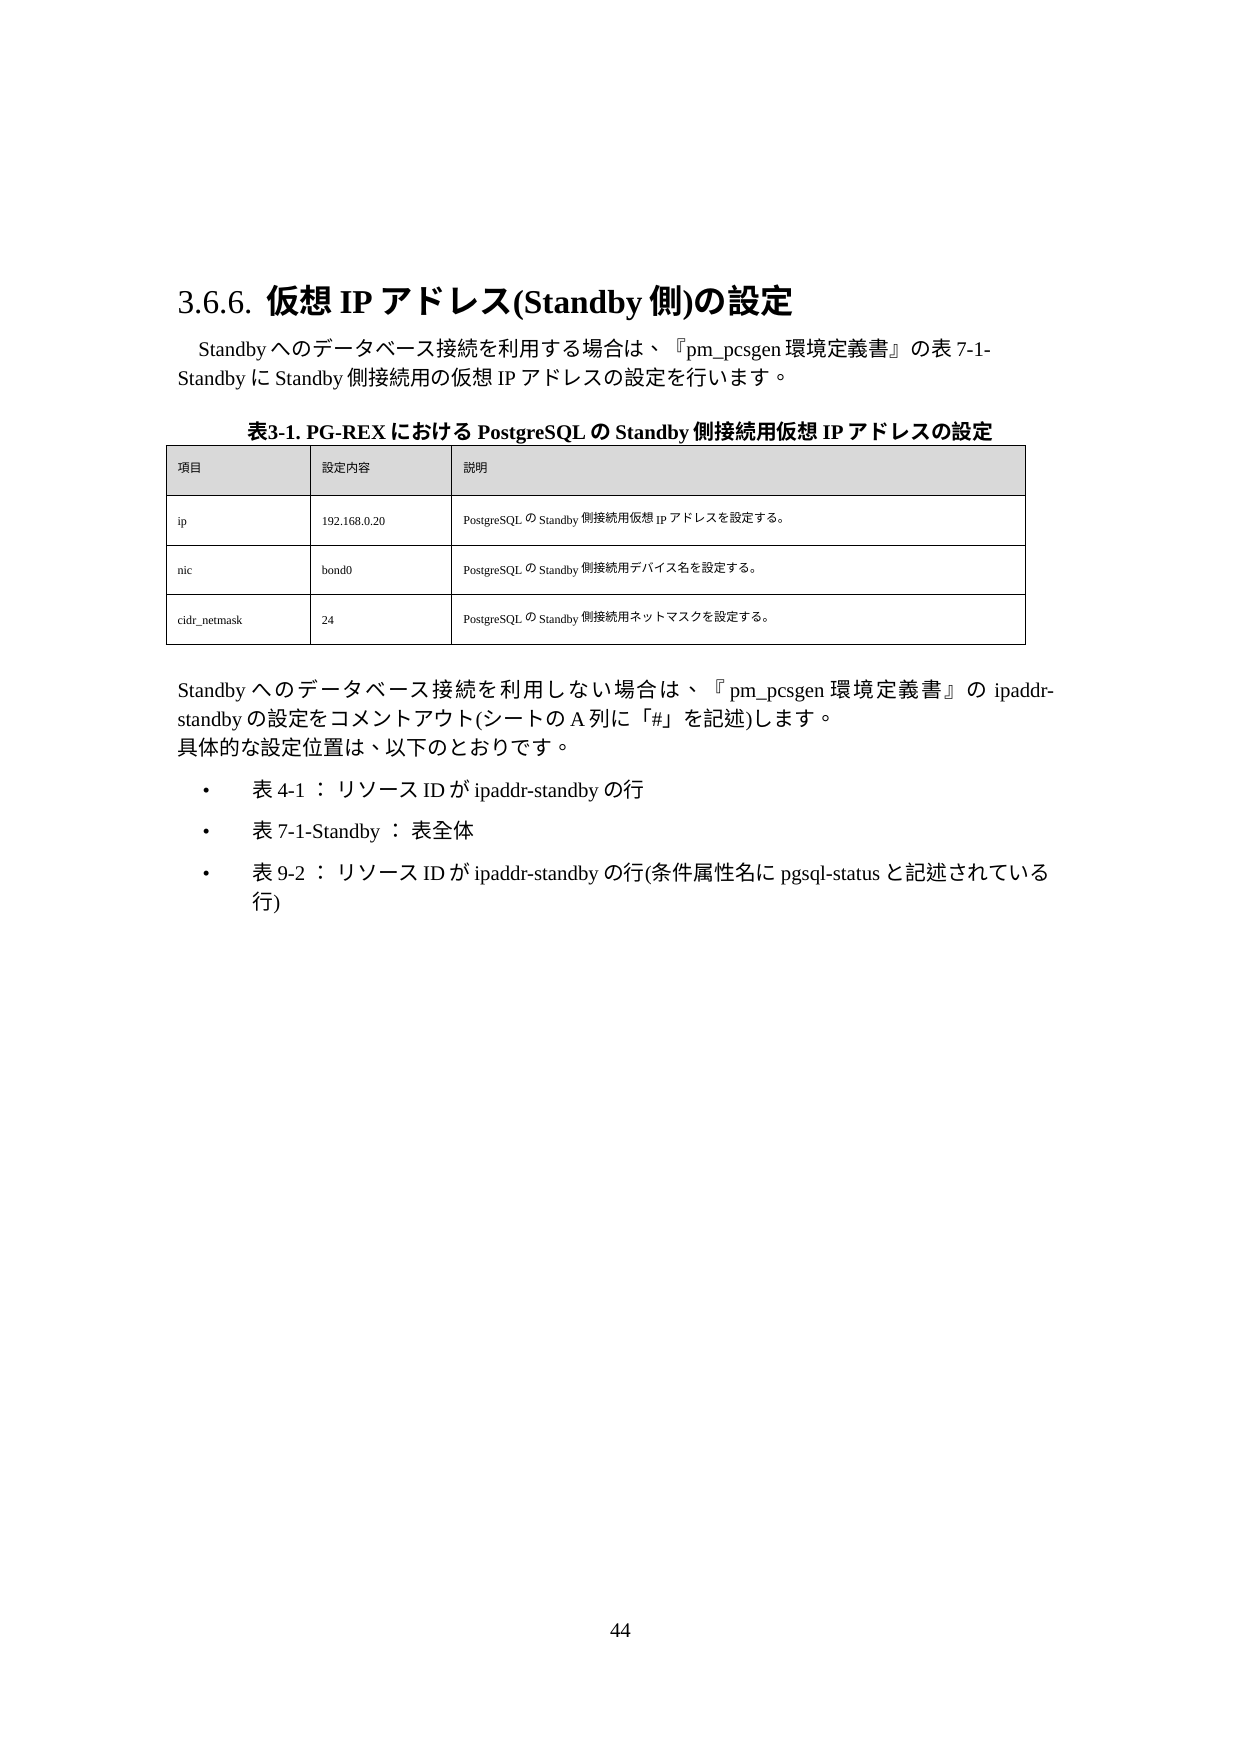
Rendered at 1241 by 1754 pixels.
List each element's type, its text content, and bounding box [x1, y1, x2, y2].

table_cell ip [167, 496, 310, 544]
table_cell 192.168.0.20 [311, 496, 451, 544]
table_cell 24 [311, 595, 451, 644]
table_cell nic [167, 546, 310, 594]
text 具体的な設定位置は、以下のとおりです。 [177, 732, 1054, 762]
text Standbyへのデータベース接続を利用しない場合は、『pm_pcsgen環境定義書』のipaddr-standbyの設定をコメントアウト(シートのA列に「#」を記述)します。 [177, 674, 1054, 732]
list 表4-1 ： リソースIDがipaddr-standbyの行 [202, 774, 1054, 803]
table_cell PostgreSQLのStandby側接続用仮想IPアドレスを設定する。 [452, 496, 1025, 544]
text Standbyへのデータベース接続を利用する場合は、『pm_pcsgen環境定義書』の表7-1-StandbyにStandby側接続用の仮想IPアドレスの設定を行います。 [177, 333, 1054, 392]
table_header 設定内容 [311, 446, 451, 495]
list 表7-1-Standby ： 表全体 [202, 816, 1054, 845]
subtitle 仮想IPアドレス(Standby側)の設定 [177, 278, 1063, 323]
list 表9-2 ： リソースIDがipaddr-standbyの行(条件属性名にpgsql-statusと記述されている行) [202, 857, 1054, 916]
table_header 説明 [452, 446, 1025, 495]
table_header 項目 [167, 446, 310, 495]
table_cell cidr_netmask [167, 595, 310, 644]
text PG-REXにおけるPostgreSQLのStandby側接続用仮想IPアドレスの設定 [177, 417, 1063, 445]
table_cell bond0 [311, 546, 451, 594]
table_cell PostgreSQLのStandby側接続用ネットマスクを設定する。 [452, 595, 1025, 644]
table_cell PostgreSQLのStandby側接続用デバイス名を設定する。 [452, 546, 1025, 594]
